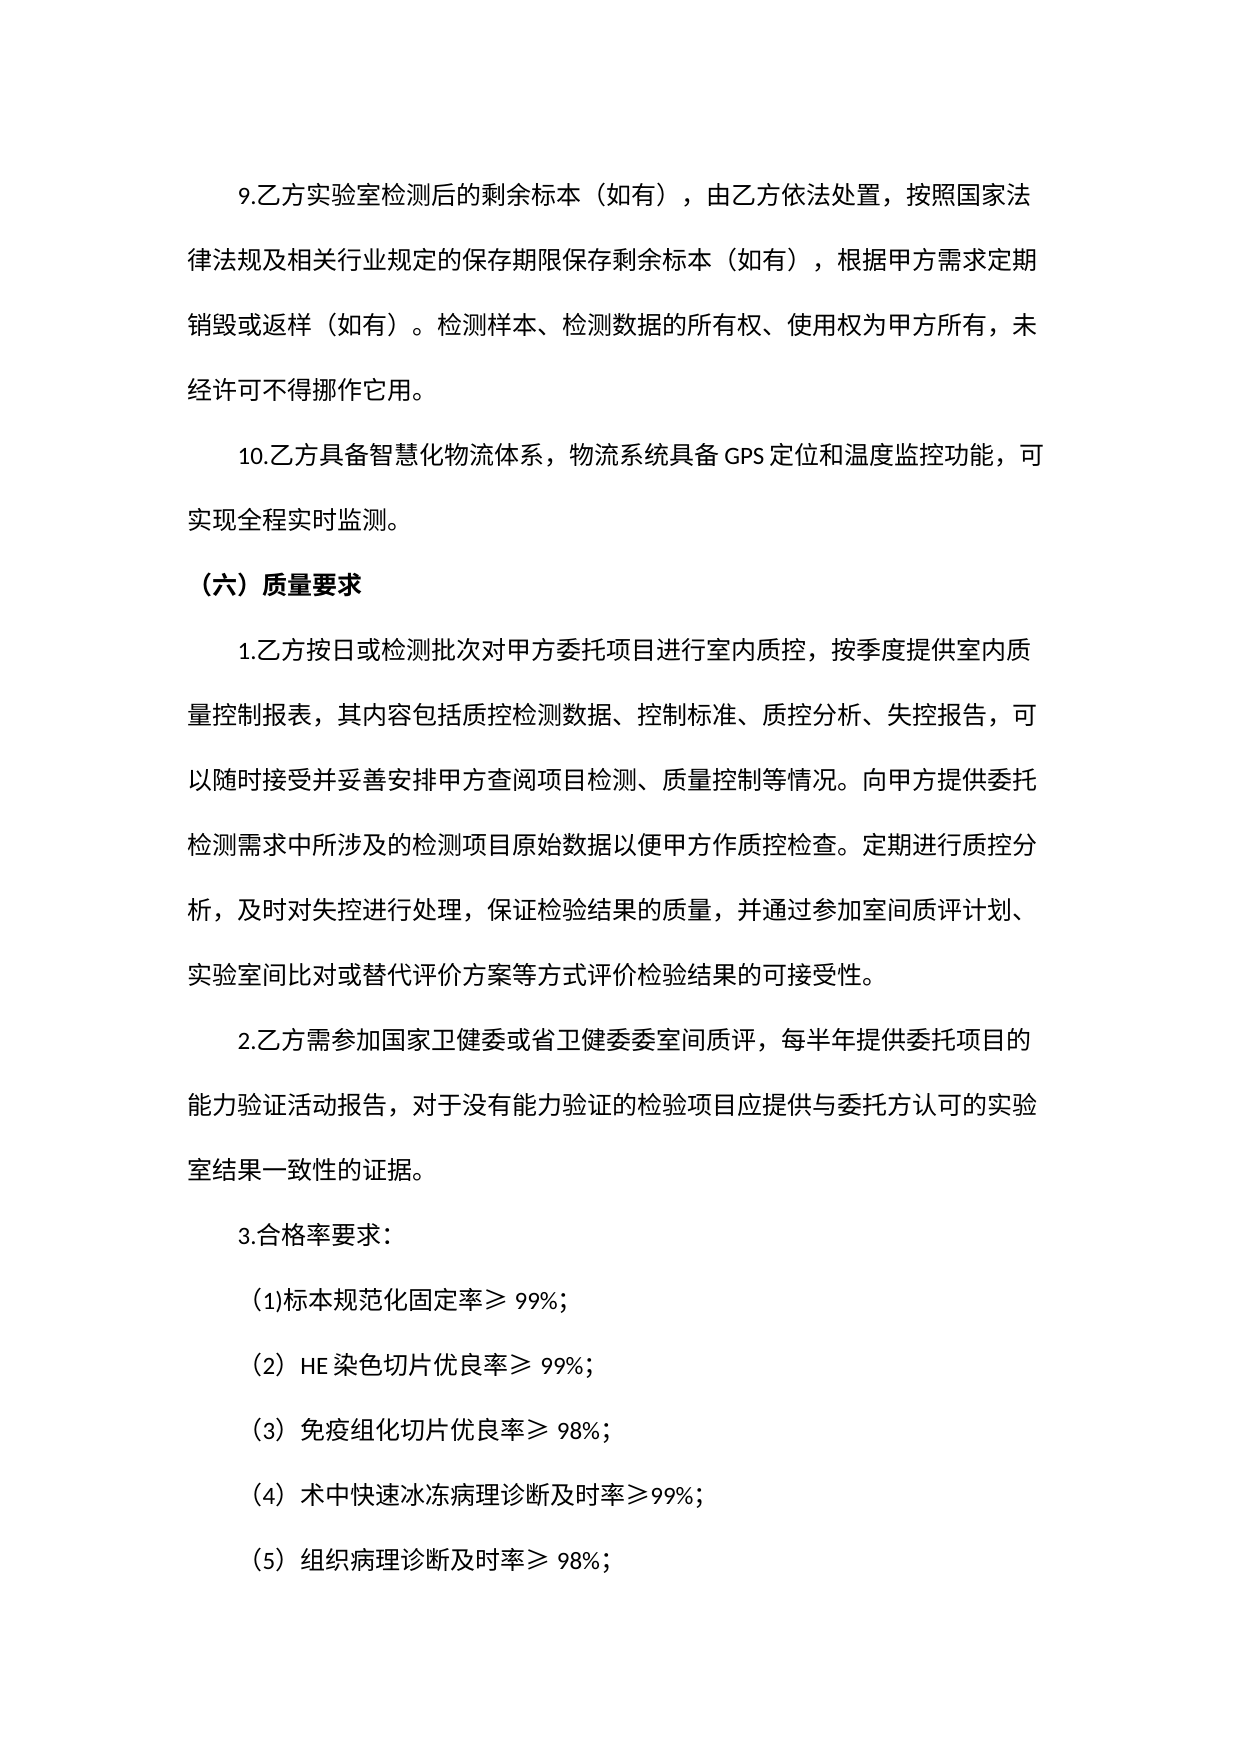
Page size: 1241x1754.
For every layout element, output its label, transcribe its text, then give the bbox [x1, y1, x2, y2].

text （3）免疫组化切片优良率≥ 98%； [187, 1397, 1053, 1462]
text 10.乙方具备智慧化物流体系，物流系统具备GPS定位和温度监控功能，可实现全程实时监测。 [187, 422, 1053, 552]
text 9.乙方实验室检测后的剩余标本（如有），由乙方依法处置，按照国家法律法规及相关行业规定的保存期限保存剩余标本（如有），根据甲方需求定期销毁或返样（如有）。检测样本、检测数据的所有权、使用权为甲方所有，未经许可不得挪作它用。 [187, 162, 1053, 422]
text 1.乙方按日或检测批次对甲方委托项目进行室内质控，按季度提供室内质量控制报表，其内容包括质控检测数据、控制标准、质控分析、失控报告，可以随时接受并妥善安排甲方查阅项目检测、质量控制等情况。向甲方提供委托检测需求中所涉及的检测项目原始数据以便甲方作质控检查。定期进行质控分析，及时对失控进行处理，保证检验结果的质量，并通过参加室间质评计划、实验室间比对或替代评价方案等方式评价检验结果的可接受性。 [187, 617, 1053, 1007]
text （1)标本规范化固定率≥ 99%； [187, 1267, 1053, 1332]
text 2.乙方需参加国家卫健委或省卫健委委室间质评，每半年提供委托项目的能力验证活动报告，对于没有能力验证的检验项目应提供与委托方认可的实验室结果一致性的证据。 [187, 1007, 1053, 1202]
text （2）HE 染色切片优良率≥ 99%； [187, 1332, 1053, 1397]
text （5）组织病理诊断及时率≥ 98%； [187, 1527, 1053, 1592]
text （4）术中快速冰冻病理诊断及时率≥99%； [187, 1462, 1053, 1527]
text 3.合格率要求： [187, 1202, 1053, 1267]
text （六）质量要求 [187, 552, 1053, 617]
